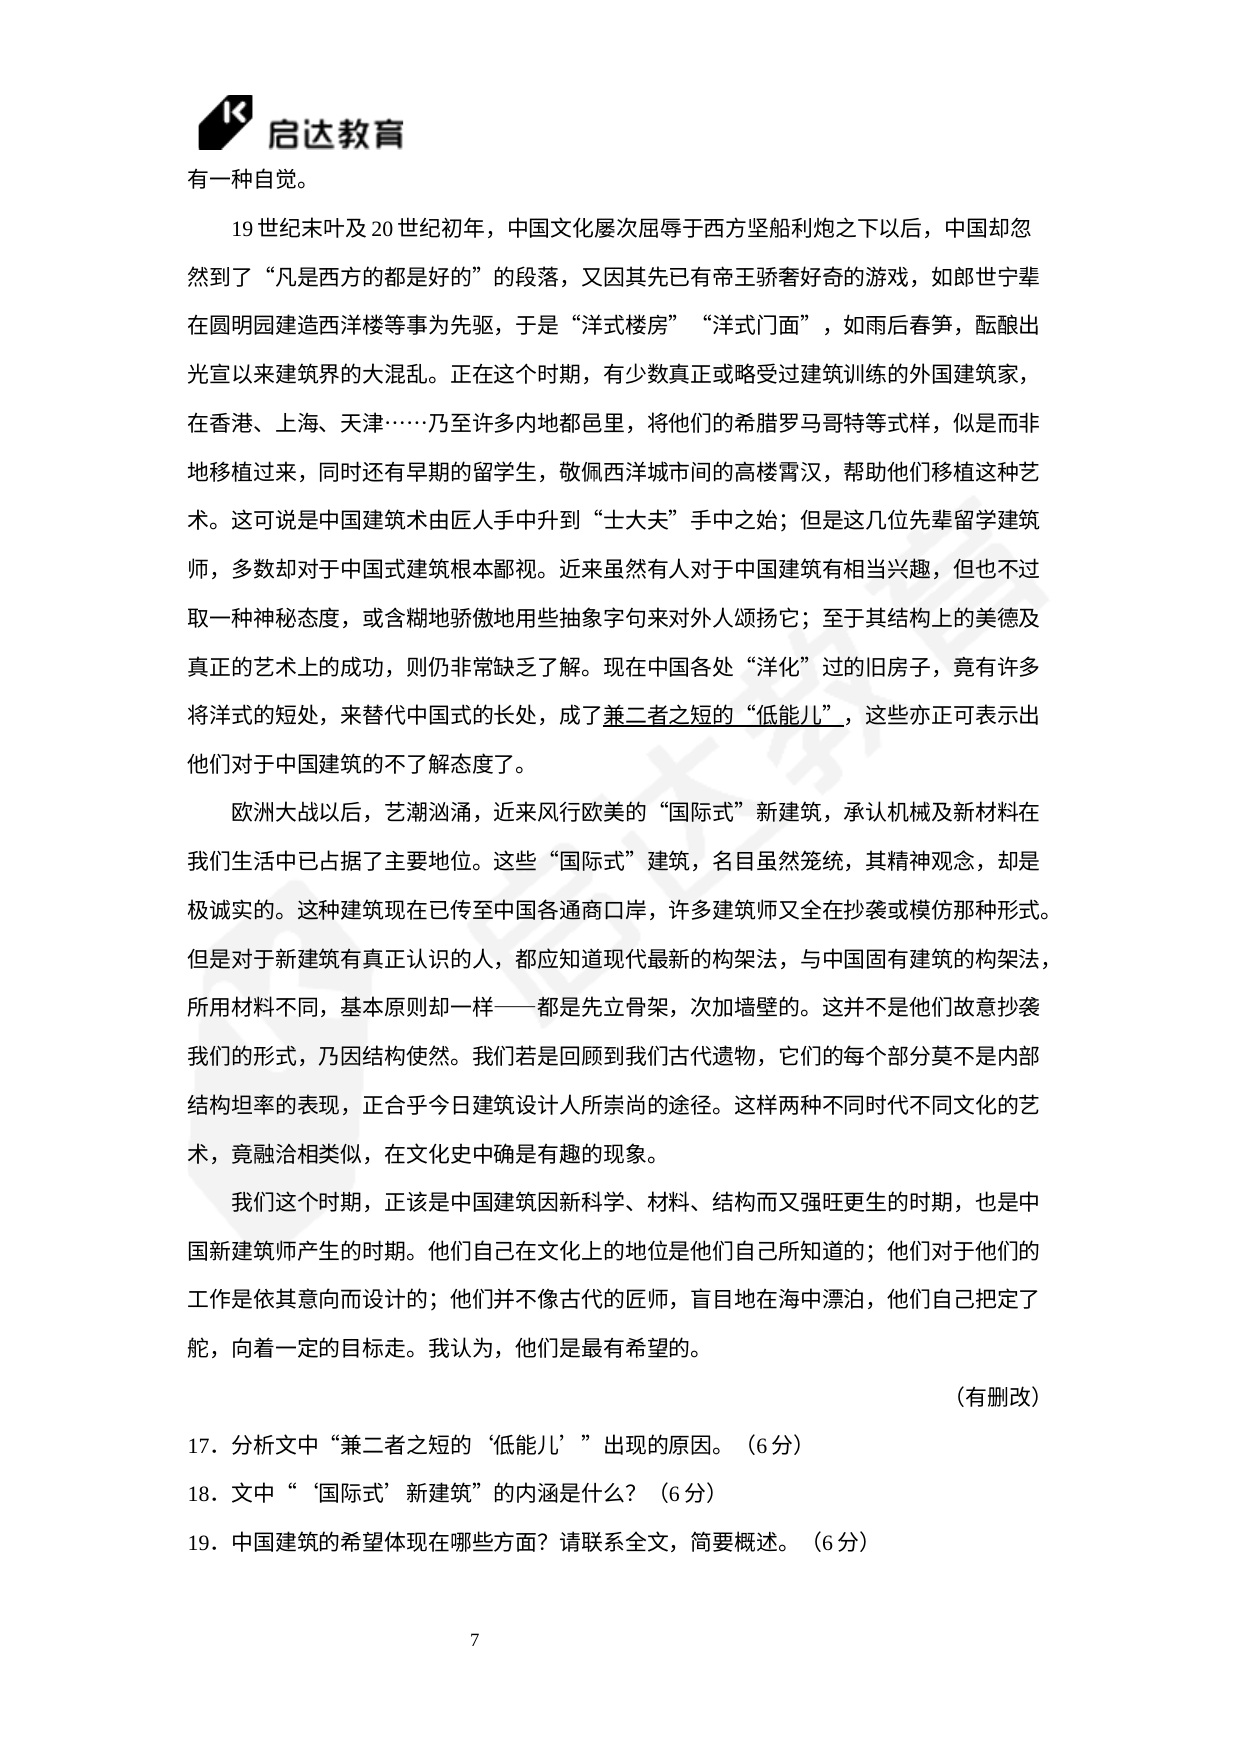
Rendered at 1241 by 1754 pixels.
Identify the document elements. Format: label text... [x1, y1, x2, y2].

text 18．文中“‘国际式’新建筑”的内涵是什么？（6分） [187, 1476, 1053, 1508]
text 19世纪末叶及20世纪初年，中国文化屡次屈辱于西方坚船利炮之下以后，中国却忽然到了“凡是西方的都是好的”的段落，又因其先已有帝王骄奢好奇的游戏，如郎世宁辈在圆明园建造西洋楼等事为先驱，于是“洋式楼房”“洋式门面”，如雨后春笋，酝酿出光宣以来建筑界的大混乱。正在这个时期，有少数真正或略受过建筑训练的外国建筑家，在香港、上海、天津……乃至许多内地都邑里，将他们的希腊罗马哥特等式样，似是而非地移植过来，同时还有早期的留学生，敬佩西洋城市间的高楼霄汉，帮助他们移植这种艺术。这可说是中国建筑术由匠人手中升到“士大夫”手中之始；但是这几位先辈留学建筑师，多数却对于中国式建筑根本鄙视。近来虽然有人对于中国建筑有相当兴趣，但也不过取一种神秘态度，或含糊地骄傲地用些抽象字句来对外人颂扬它；至于其结构上的美德及真正的艺术上的成功，则仍非常缺乏了解。现在中国各处“洋化”过的旧房子，竟有许多将洋式的短处，来替代中国式的长处，成了兼二者之短的“低能儿”，这些亦正可表示出他们对于中国建筑的不了解态度了。 [187, 210, 1053, 779]
picture [198, 95, 404, 150]
text 19．中国建筑的希望体现在哪些方面？请联系全文，简要概述。（6分） [187, 1524, 1053, 1557]
text （有删改） [187, 1379, 1053, 1412]
text 我们这个时期，正该是中国建筑因新科学、材料、结构而又强旺更生的时期，也是中国新建筑师产生的时期。他们自己在文化上的地位是他们自己所知道的；他们对于他们的工作是依其意向而设计的；他们并不像古代的匠师，盲目地在海中漂泊，他们自己把定了舵，向着一定的目标走。我认为，他们是最有希望的。 [187, 1184, 1053, 1363]
text 欧洲大战以后，艺潮汹涌，近来风行欧美的“国际式”新建筑，承认机械及新材料在我们生活中已占据了主要地位。这些“国际式”建筑，名目虽然笼统，其精神观念，却是极诚实的。这种建筑现在已传至中国各通商口岸，许多建筑师又全在抄袭或模仿那种形式。但是对于新建筑有真正认识的人，都应知道现代最新的构架法，与中国固有建筑的构架法，所用材料不同，基本原则却一样——都是先立骨架，次加墙壁的。这并不是他们故意抄袭我们的形式，乃因结构使然。我们若是回顾到我们古代遗物，它们的每个部分莫不是内部结构坦率的表现，正合乎今日建筑设计人所崇尚的途径。这样两种不同时代不同文化的艺术，竟融洽相类似，在文化史中确是有趣的现象。 [187, 795, 1053, 1169]
text 17．分析文中“兼二者之短的‘低能儿’”出现的原因。（6分） [187, 1427, 1053, 1460]
